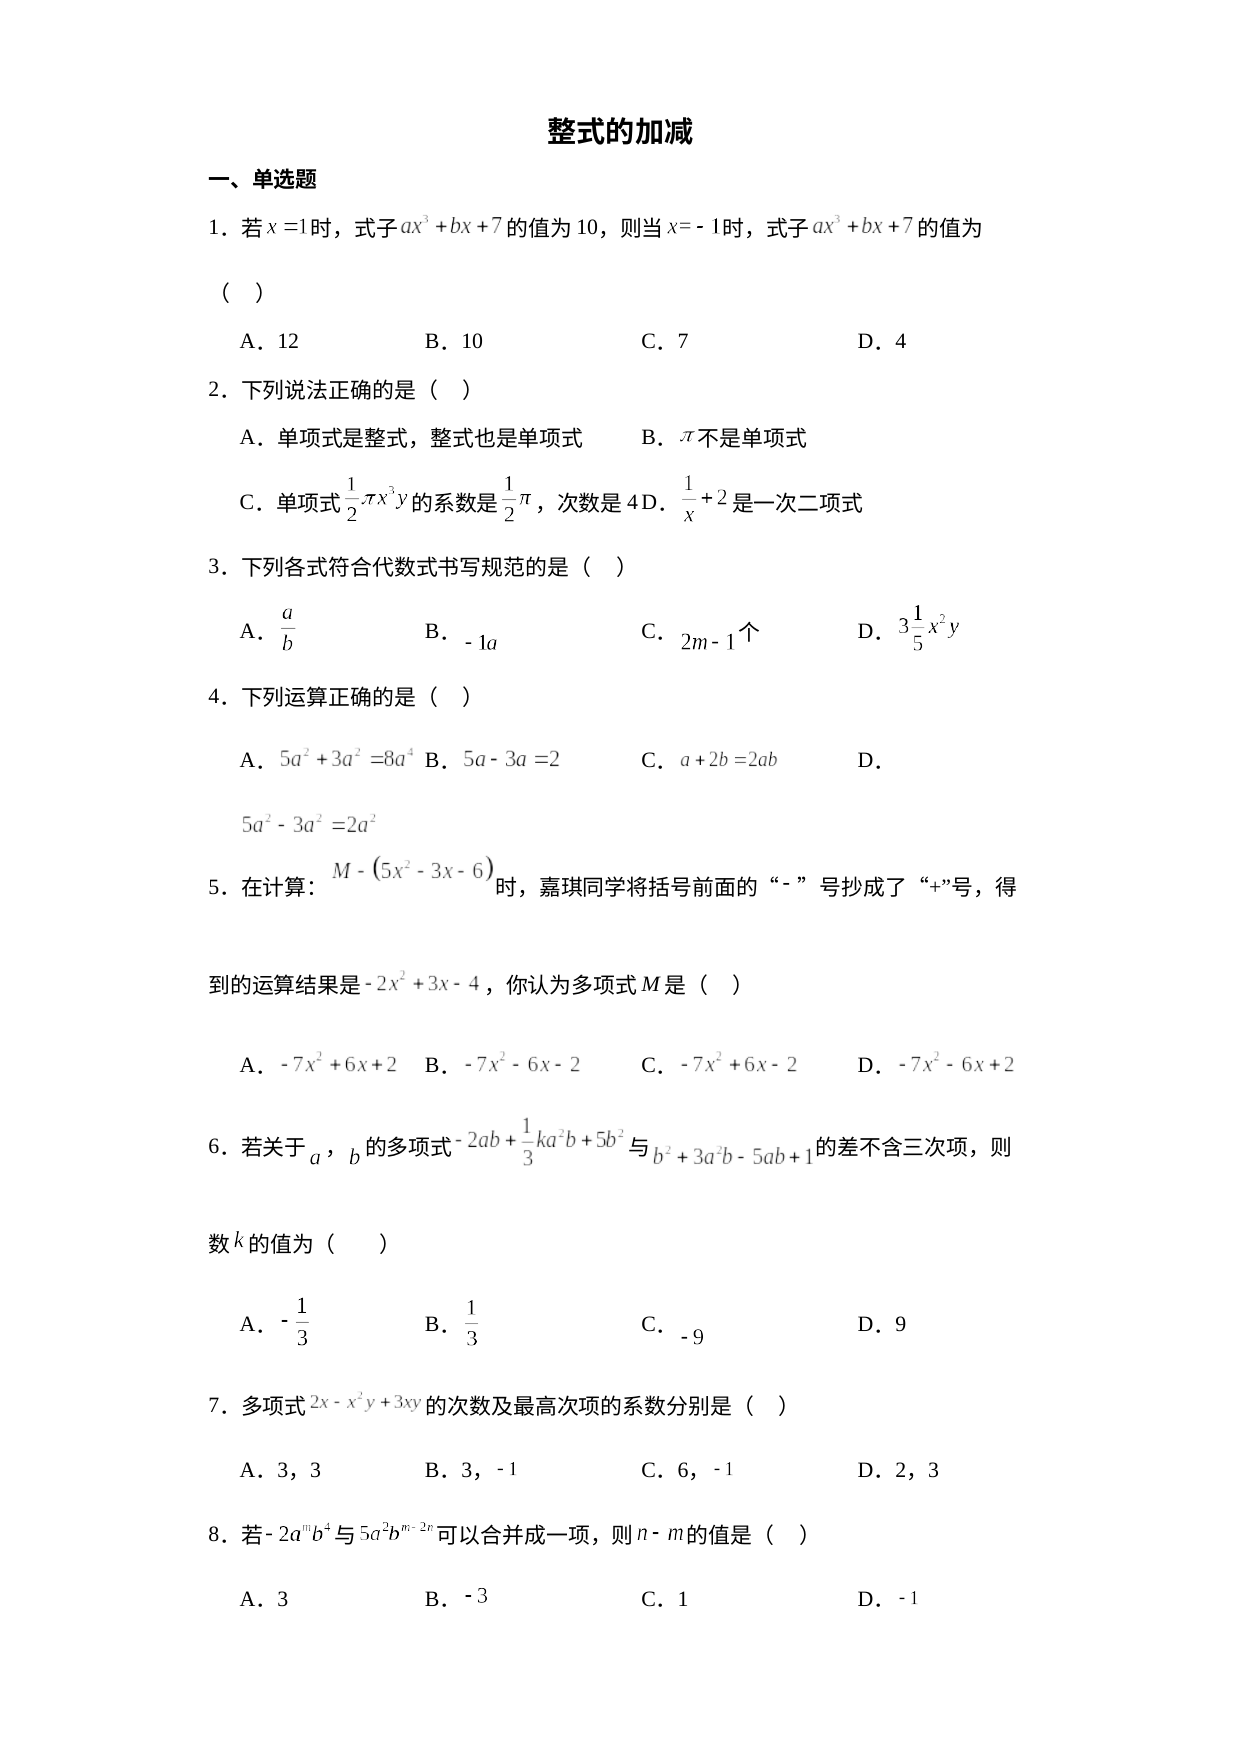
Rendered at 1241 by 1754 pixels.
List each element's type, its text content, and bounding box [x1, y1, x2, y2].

text 3．下列各式符合代数式书写规范的是（ ） [208, 550, 1032, 582]
text A．12 B．10 C．7 D．4 [239, 324, 1032, 357]
text 7．多项式的次数及最高次项的系数分别是（ ） [208, 1372, 1032, 1437]
text A． B． C．个 D． [239, 598, 1032, 663]
text 8．若与可以合并成一项，则的值是（ ） [208, 1501, 1032, 1566]
text 2．下列说法正确的是（ ） [208, 372, 1032, 405]
text C．单项式的系数是，次数是4 D．是一次二项式 [239, 469, 1032, 534]
text 1．若时，式子的值为10，则当时，式子的值为（ ） [208, 194, 1032, 308]
text 5．在计算：时，嘉琪同学将括号前面的“”号抄成了“+”号，得到的运算结果是，你认为多项式M是（ ） [208, 854, 1032, 1016]
text A． B． C． D．9 [239, 1291, 1032, 1356]
text A． B． C． D． [239, 1032, 1032, 1097]
list 一、单选题 [208, 162, 1032, 194]
text 6．若关于，的多项式与的差不含三次项，则数的值为（ ） [208, 1113, 1032, 1275]
list 整式的加减 [208, 97, 1032, 162]
text A． B． C． D． [239, 727, 1032, 841]
text A．3，3 B．3， C．6， D．2，3 [239, 1453, 1032, 1485]
text A．3 B． C．1 D． [239, 1582, 1032, 1614]
text A．单项式是整式，整式也是单项式 B．不是单项式 [239, 421, 1032, 453]
text 4．下列运算正确的是（ ） [208, 679, 1032, 712]
